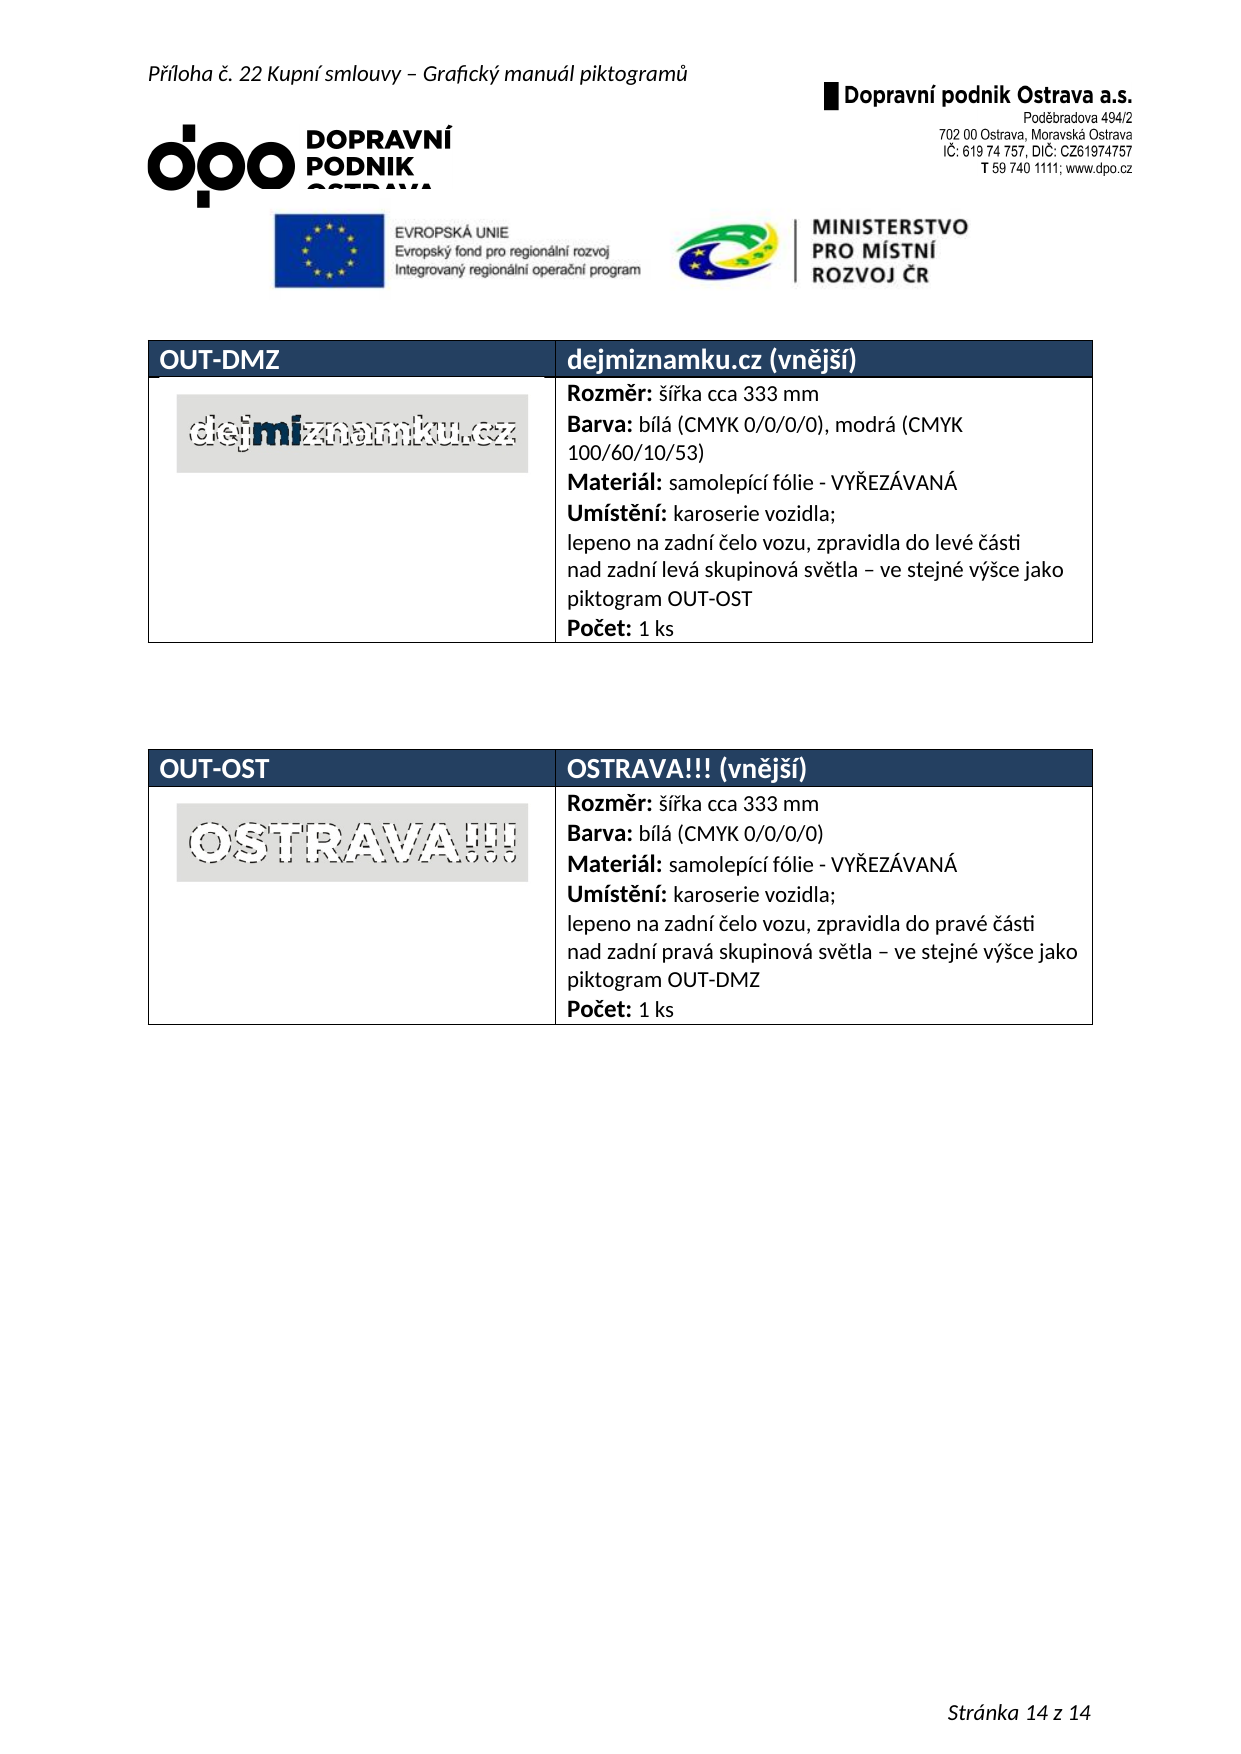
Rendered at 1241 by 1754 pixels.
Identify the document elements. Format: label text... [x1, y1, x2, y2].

table_cell Rozměr: šířka cca 333 mm Barva: bílá (CMYK 0/0/0/0), modrá (CMYK 100/60/10/53) Materiál: samolepící fólie - VYŘEZÁVANÁ Umístění: karoserie vozidla; lepeno na zadní čelo vozu, zpravidla do levé části nad zadní levá skupinová světla – ve stejné výšce jako piktogram OUT-OST Počet: 1 ks [556, 378, 1092, 642]
table_cell [149, 787, 555, 1024]
picture [824, 82, 1132, 176]
table_header dejmiznamku.cz (vnější) [556, 341, 1092, 376]
picture [159, 377, 545, 490]
table_header OUT-DMZ [149, 341, 555, 376]
picture [147, 124, 990, 312]
table_cell Rozměr: šířka cca 333 mm Barva: bílá (CMYK 0/0/0/0) Materiál: samolepící fólie - VYŘEZÁVANÁ Umístění: karoserie vozidla; lepeno na zadní čelo vozu, zpravidla do pravé části nad zadní pravá skupinová světla – ve stejné výšce jako piktogram OUT-DMZ Počet: 1 ks [556, 787, 1092, 1024]
table_cell [149, 378, 555, 642]
table_header OUT-OST [149, 750, 555, 786]
table_header OSTRAVA!!! (vnější) [556, 750, 1092, 786]
picture [159, 787, 545, 899]
